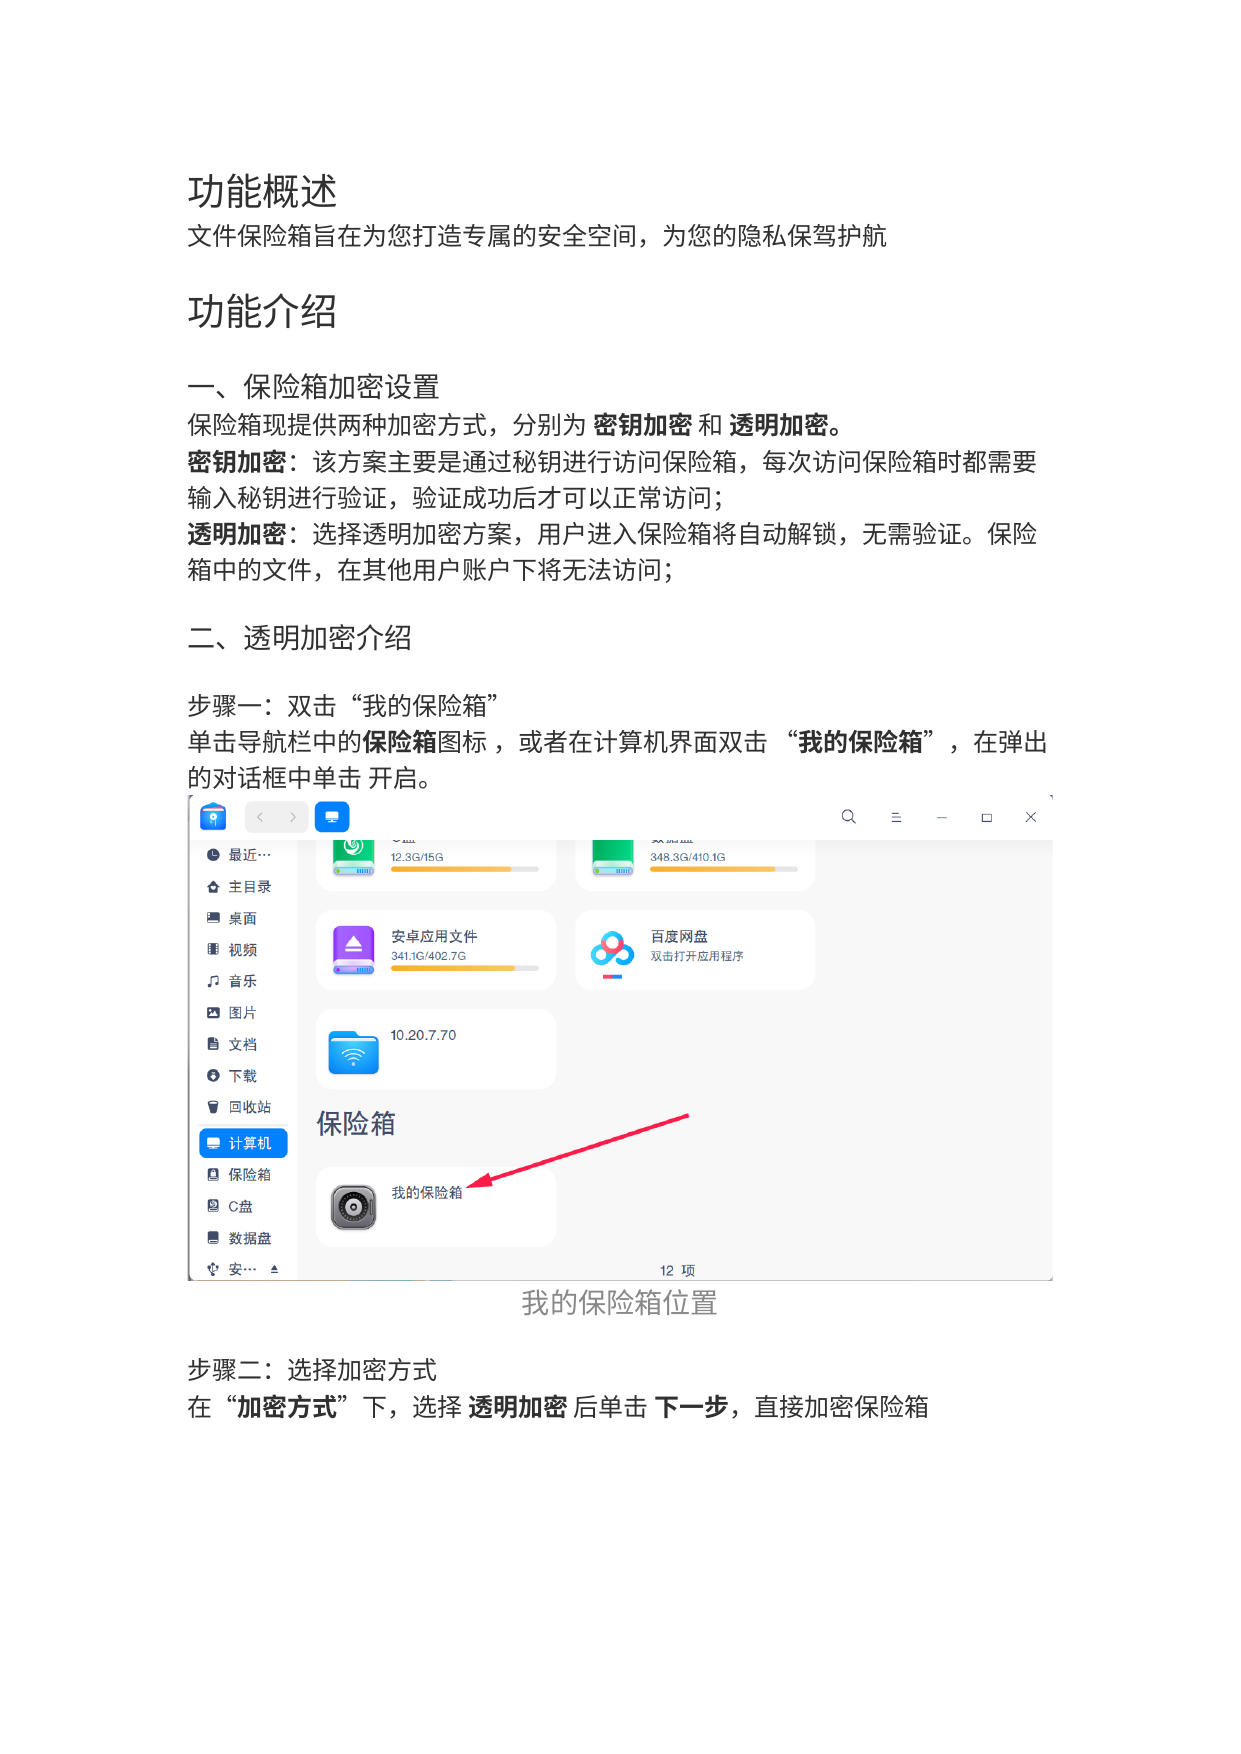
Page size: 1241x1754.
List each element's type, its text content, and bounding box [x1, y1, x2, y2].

text 一、保险箱加密设置 [187, 365, 1053, 406]
text 二、透明加密介绍 [187, 616, 1053, 657]
text 功能概述 [187, 162, 1053, 216]
text 单击导航栏中的保险箱图标 ，或者在计算机界面双击 “我的保险箱”，在弹出的对话框中单击 开启。 [187, 722, 1053, 795]
text 我的保险箱位置 [187, 1281, 1053, 1322]
picture [187, 795, 1053, 1281]
text 功能介绍 [187, 282, 1053, 336]
text 在“加密方式”下，选择 透明加密 后单击 下一步，直接加密保险箱 [187, 1387, 1053, 1423]
text 步骤二：选择加密方式 [187, 1351, 1053, 1387]
text 透明加密：选择透明加密方案，用户进入保险箱将自动解锁，无需验证。保险箱中的文件，在其他用户账户下将无法访问； [187, 514, 1053, 587]
text 密钥加密：该方案主要是通过秘钥进行访问保险箱，每次访问保险箱时都需要输入秘钥进行验证，验证成功后才可以正常访问； [187, 442, 1053, 514]
text 步骤一：双击“我的保险箱” [187, 686, 1053, 722]
text 保险箱现提供两种加密方式，分别为 密钥加密 和 透明加密。 [187, 406, 1053, 442]
text 文件保险箱旨在为您打造专属的安全空间，为您的隐私保驾护航 [187, 216, 1053, 252]
